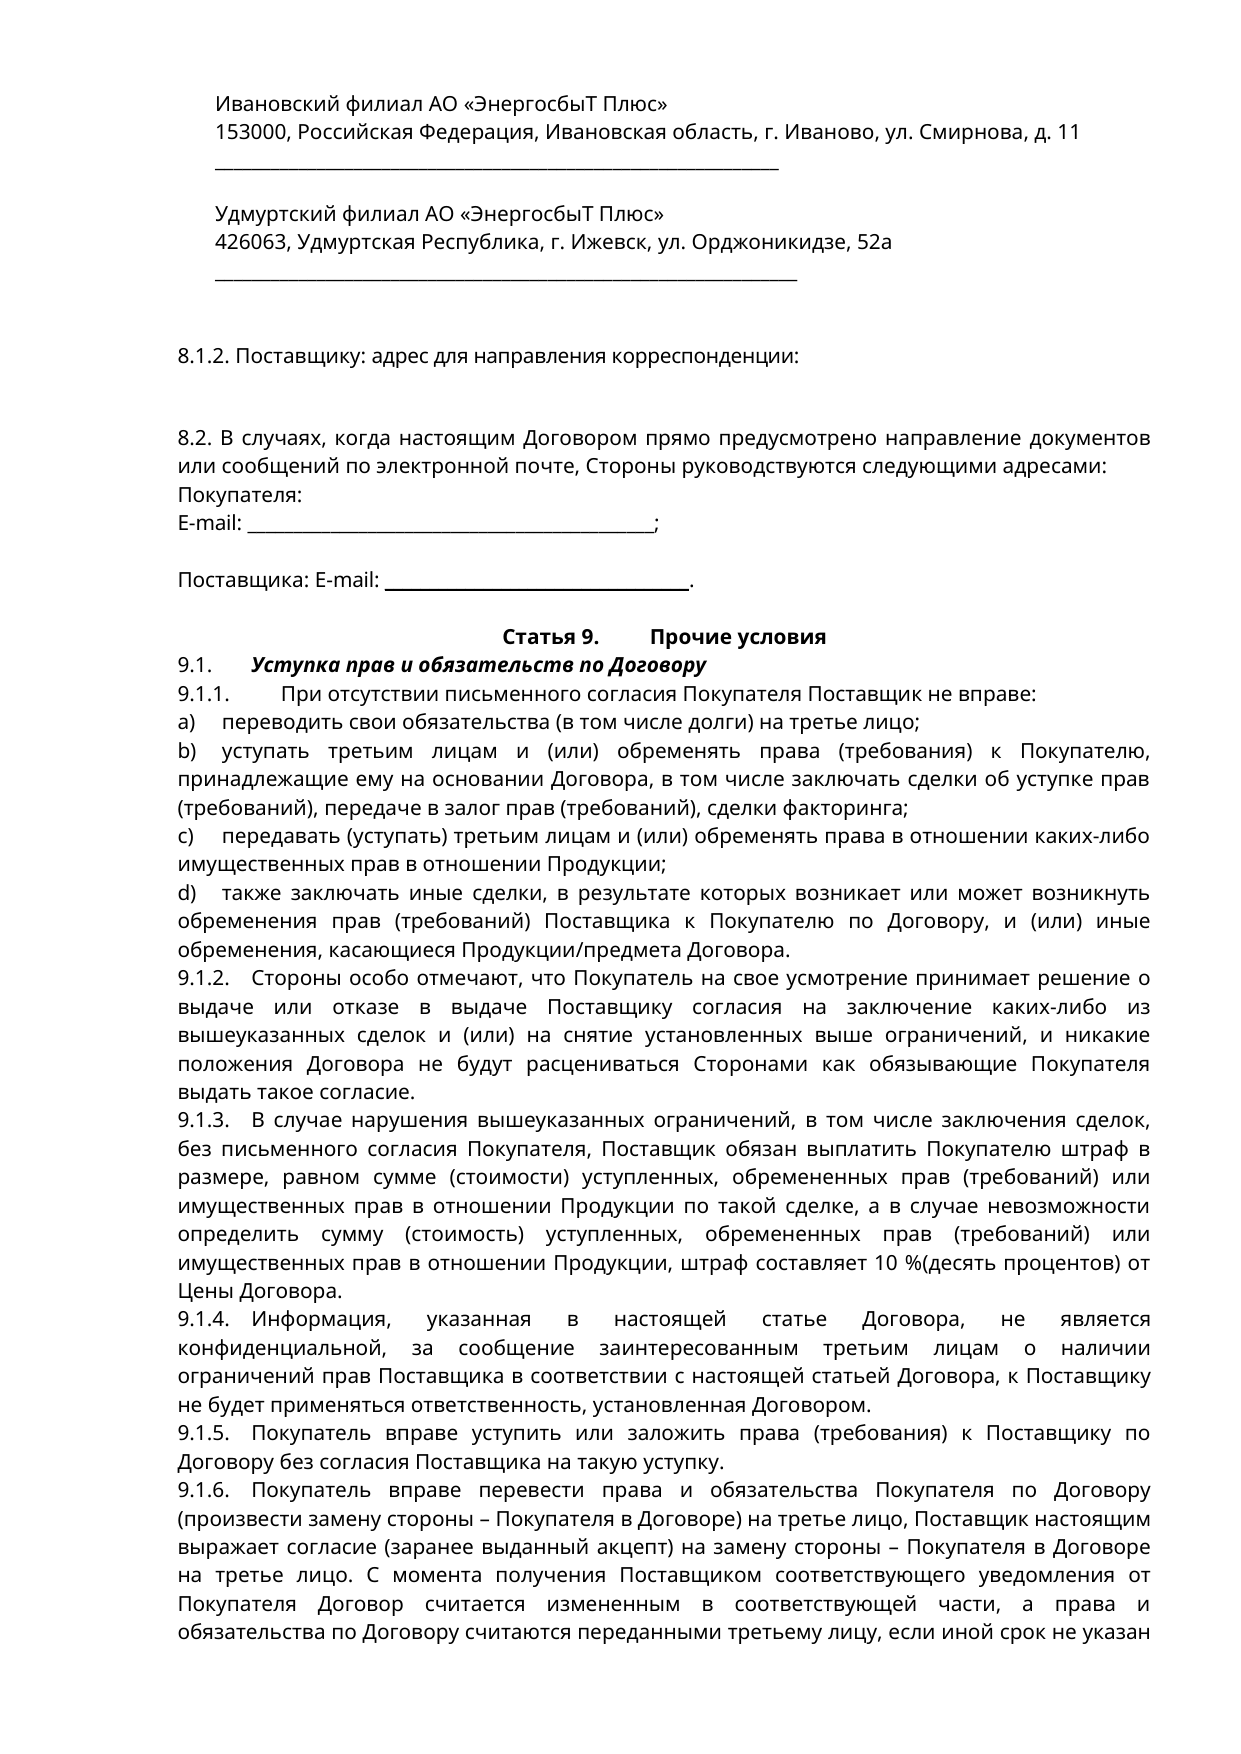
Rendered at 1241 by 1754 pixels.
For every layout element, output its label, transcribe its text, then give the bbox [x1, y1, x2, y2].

text _____________________________________________________________ [215, 146, 1152, 174]
list Прочие условия [177, 622, 1152, 651]
list переводить свои обязательства (в том числе долги) на третье лицо; [177, 707, 1152, 736]
list При отсутствии письменного согласия Покупателя Поставщик не вправе: [177, 679, 1152, 707]
list Поставщика: E-mail: __________________________________. [177, 565, 1152, 594]
list 8.2. В случаях, когда настоящим Договором прямо предусмотрено направление документов или сообщений по электронной почте, Стороны руководствуются следующими адресами: [177, 423, 1152, 480]
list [177, 1475, 1152, 1646]
list E-mail: ____________________________________________; [177, 508, 1152, 537]
list В случае нарушения вышеуказанных ограничений, в том числе заключения сделок, без письменного согласия Покупателя, Поставщик обязан выплатить Покупателю штраф в размере, равном сумме (стоимости) уступленных, обремененных прав (требований) или имущественных прав в отношении Продукции по такой сделке, а в случае невозможности определить сумму (стоимость) уступленных, обремененных прав (требований) или имущественных прав в отношении Продукции, штраф составляет 10 %(десять процентов) от Цены Договора. [177, 1106, 1152, 1304]
text Удмуртский филиал АО «ЭнергосбыТ Плюс» [215, 199, 1152, 227]
list 8.1.2. Поставщику: адрес для направления корреспонденции: [177, 341, 1152, 369]
list Стороны особо отмечают, что Покупатель на свое усмотрение принимает решение о выдаче или отказе в выдаче Поставщику согласия на заключение каких-либо из вышеуказанных сделок и (или) на снятие установленных выше ограничений, и никакие положения Договора не будут расцениваться Сторонами как обязывающие Покупателя выдать такое согласие. [177, 963, 1152, 1106]
text 153000, Российская Федерация, Ивановская область, г. Иваново, ул. Смирнова, д. 11 [215, 117, 1152, 146]
list Уступка прав и обязательств по Договору [177, 651, 1152, 679]
list передавать (уступать) третьим лицам и (или) обременять права в отношении каких-либо имущественных прав в отношении Продукции; [177, 821, 1152, 878]
text Ивановский филиал АО «ЭнергосбыТ Плюс» [215, 89, 1152, 117]
text 426063, Удмуртская Республика, г. Ижевск, ул. Орджоникидзе, 52а [215, 227, 1152, 256]
list Информация, указанная в настоящей статье Договора, не является конфиденциальной, за сообщение заинтересованным третьим лицам о наличии ограничений прав Поставщика в соответствии с настоящей статьей Договора, к Поставщику не будет применяться ответственность, установленная Договором. [177, 1304, 1152, 1418]
list уступать третьим лицам и (или) обременять права (требования) к Покупателю, принадлежащие ему на основании Договора, в том числе заключать сделки об уступке прав (требований), передаче в залог прав (требований), сделки факторинга; [177, 736, 1152, 821]
list Покупателя: [177, 480, 1152, 508]
list также заключать иные сделки, в результате которых возникает или может возникнуть обременения прав (требований) Поставщика к Покупателю по Договору, и (или) иные обременения, касающиеся Продукции/предмета Договора. [177, 878, 1152, 963]
list Покупатель вправе уступить или заложить права (требования) к Поставщику по Договору без согласия Поставщика на такую уступку. [177, 1418, 1152, 1475]
text _______________________________________________________________ [215, 256, 1152, 284]
